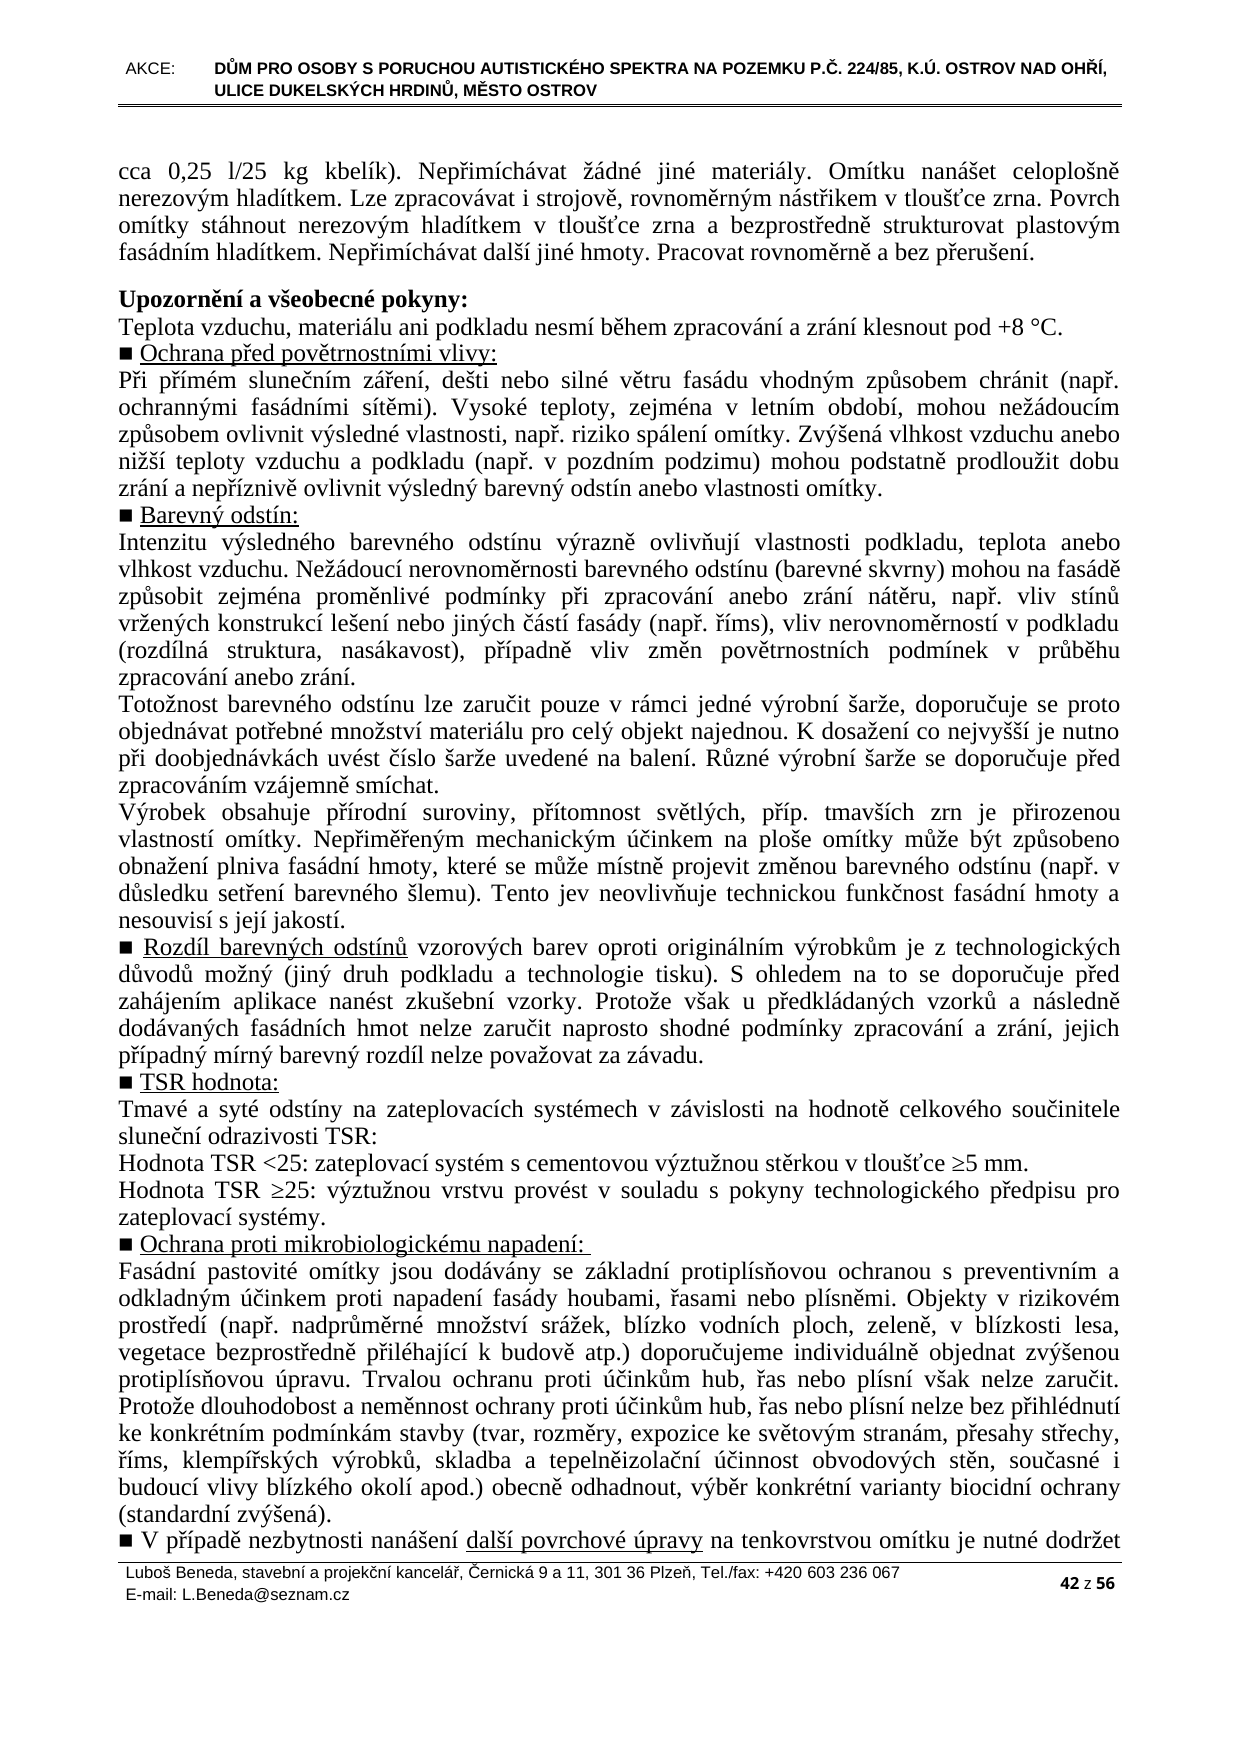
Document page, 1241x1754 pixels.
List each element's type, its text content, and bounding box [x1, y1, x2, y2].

text ■ Rozdíl barevných odstínů vzorových barev oproti originálním výrobkům je z technologických důvodů možný (jiný druh podkladu a technologie tisku). S ohledem na to se doporučuje před zahájením aplikace nanést zkušební vzorky. Protože však u předkládaných vzorků a následně dodávaných fasádních hmot nelze zaručit naprosto shodné podmínky zpracování a zrání, jejich případný mírný barevný rozdíl nelze považovat za závadu. [118, 934, 1121, 1069]
text Intenzitu výsledného barevného odstínu výrazně ovlivňují vlastnosti podkladu, teplota anebo vlhkost vzduchu. Nežádoucí nerovnoměrnosti barevného odstínu (barevné skvrny) mohou na fasádě způsobit zejména proměnlivé podmínky při zpracování anebo zrání nátěru, např. vliv stínů vržených konstrukcí lešení nebo jiných částí fasády (např. říms), vliv nerovnoměrností v podkladu (rozdílná struktura, nasákavost), případně vliv změn povětrnostních podmínek v průběhu zpracování anebo zrání. [118, 529, 1121, 691]
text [118, 1527, 1121, 1554]
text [118, 158, 1121, 266]
text Výrobek obsahuje přírodní suroviny, přítomnost světlých, příp. tmavších zrn je přirozenou vlastností omítky. Nepřiměřeným mechanickým účinkem na ploše omítky může být způsobeno obnažení plniva fasádní hmoty, které se může místně projevit změnou barevného odstínu (např. v důsledku setření barevného šlemu). Tento jev neovlivňuje technickou funkčnost fasádní hmoty a nesouvisí s její jakostí. [118, 799, 1121, 934]
text Fasádní pastovité omítky jsou dodávány se základní protiplísňovou ochranou s preventivním a odkladným účinkem proti napadení fasády houbami, řasami nebo plísněmi. Objekty v rizikovém prostředí (např. nadprůměrné množství srážek, blízko vodních ploch, zeleně, v blízkosti lesa, vegetace bezprostředně přiléhající k budově atp.) doporučujeme individuálně objednat zvýšenou protiplísňovou úpravu. Trvalou ochranu proti účinkům hub, řas nebo plísní však nelze zaručit. Protože dlouhodobost a neměnnost ochrany proti účinkům hub, řas nebo plísní nelze bez přihlédnutí ke konkrétním podmínkám stavby (tvar, rozměry, expozice ke světovým stranám, přesahy střechy, říms, klempířských výrobků, skladba a tepelněizolační účinnost obvodových stěn, současné i budoucí vlivy blízkého okolí apod.) obecně odhadnout, výběr konkrétní varianty biocidní ochrany (standardní zvýšená). [118, 1258, 1121, 1527]
text ■ Barevný odstín: [118, 502, 1121, 529]
text Teplota vzduchu, materiálu ani podkladu nesmí během zpracování a zrání klesnout pod +8 °C. [118, 313, 1121, 340]
text ■ Ochrana proti mikrobiologickému napadení: [118, 1231, 1121, 1258]
text Hodnota TSR <25: zateplovací systém s cementovou výztužnou stěrkou v tloušťce ≥5 mm. [118, 1150, 1121, 1177]
text ■ Ochrana před povětrnostními vlivy: [118, 340, 1121, 367]
text Tmavé a syté odstíny na zateplovacích systémech v závislosti na hodnotě celkového součinitele sluneční odrazivosti TSR: [118, 1096, 1121, 1150]
text ■ TSR hodnota: [118, 1069, 1121, 1096]
text Hodnota TSR ≥25: výztužnou vrstvu provést v souladu s pokyny technologického předpisu pro zateplovací systémy. [118, 1177, 1121, 1231]
text Totožnost barevného odstínu lze zaručit pouze v rámci jedné výrobní šarže, doporučuje se proto objednávat potřebné množství materiálu pro celý objekt najednou. K dosažení co nejvyšší je nutno při doobjednávkách uvést číslo šarže uvedené na balení. Různé výrobní šarže se doporučuje před zpracováním vzájemně smíchat. [118, 691, 1121, 799]
text Při přímém slunečním záření, dešti nebo silné větru fasádu vhodným způsobem chránit (např. ochrannými fasádními sítěmi). Vysoké teploty, zejména v letním období, mohou nežádoucím způsobem ovlivnit výsledné vlastnosti, např. riziko spálení omítky. Zvýšená vlhkost vzduchu anebo nižší teploty vzduchu a podkladu (např. v pozdním podzimu) mohou podstatně prodloužit dobu zrání a nepříznivě ovlivnit výsledný barevný odstín anebo vlastnosti omítky. [118, 367, 1121, 502]
text Upozornění a všeobecné pokyny: [118, 286, 1121, 313]
